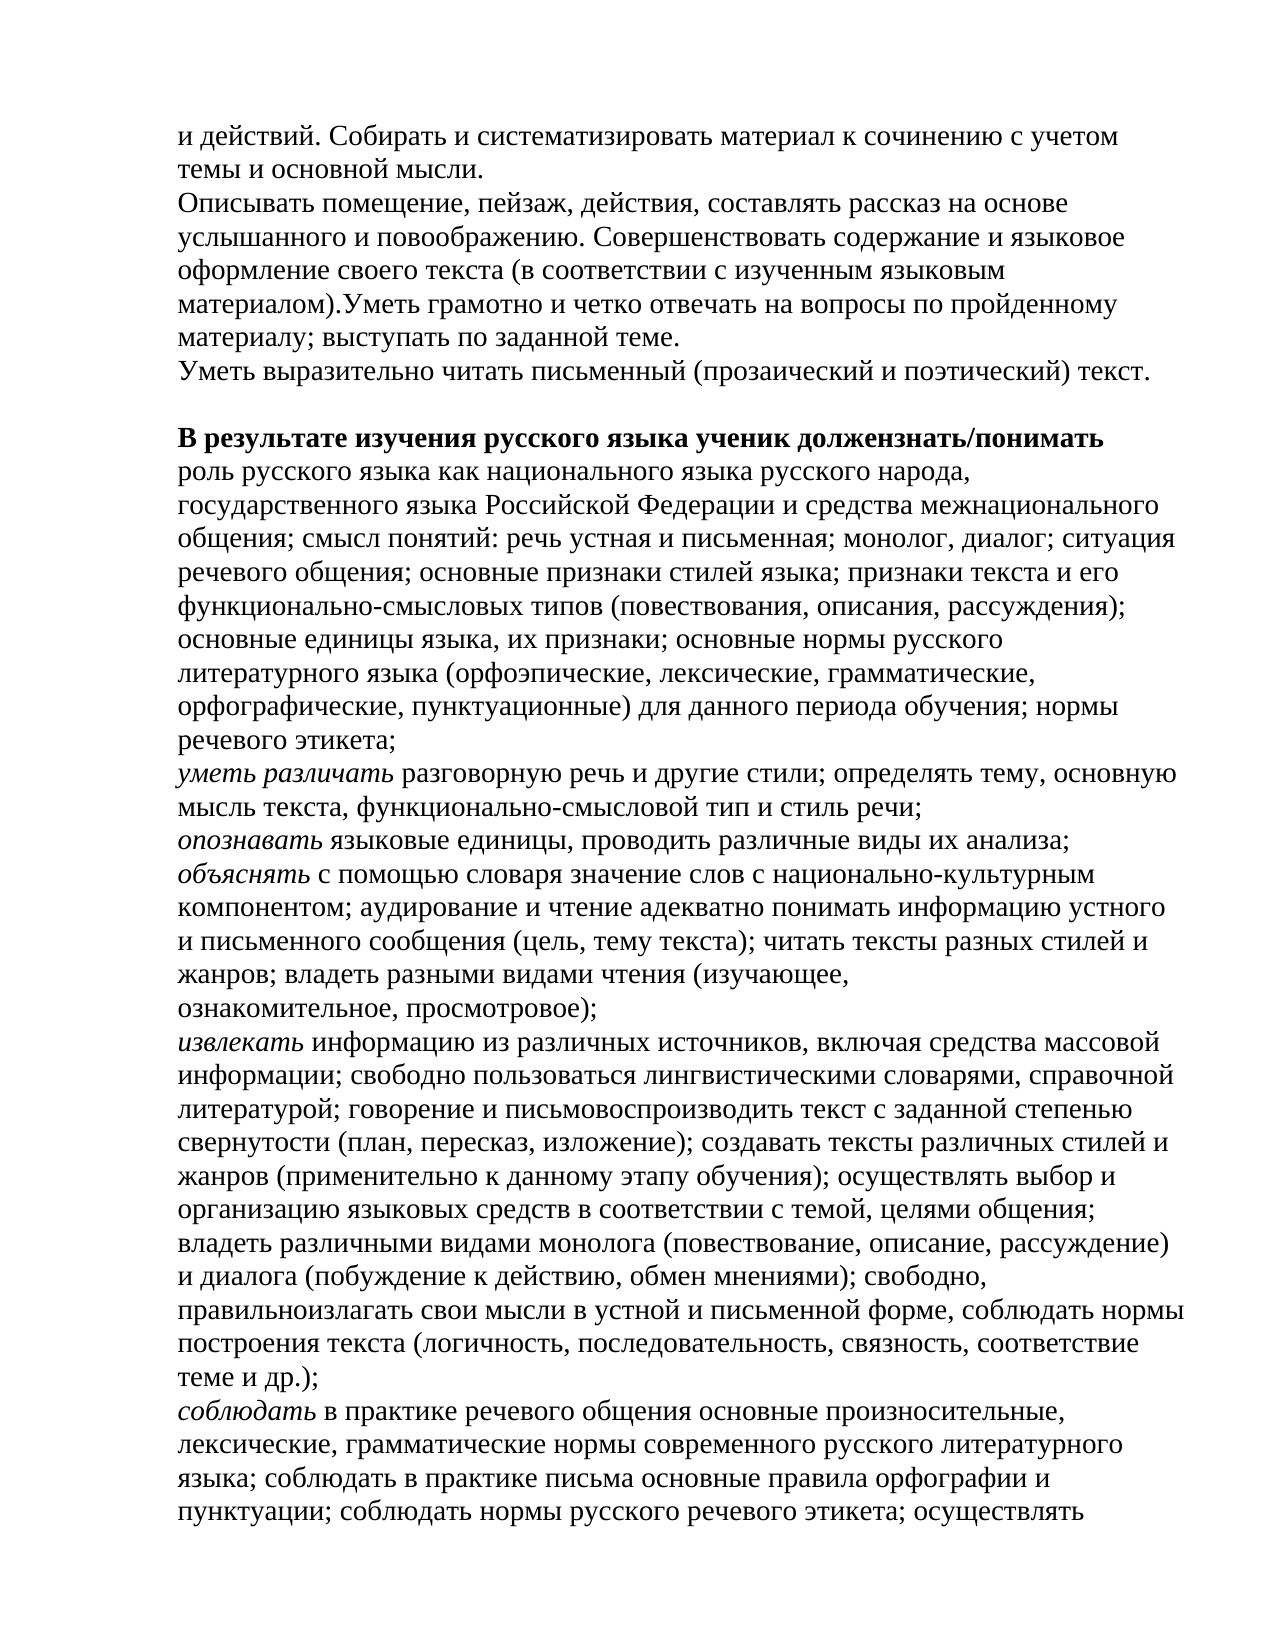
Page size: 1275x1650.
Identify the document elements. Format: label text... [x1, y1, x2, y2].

text уметь различать разговорную речь и другие стили; определять тему, основную мысль текста, функционально-смысловой тип и стиль речи; [177, 755, 1186, 822]
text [177, 118, 1186, 185]
text извлекать информацию из различных источников, включая средства массовой информации; свободно пользоваться лингвистическими словарями, справочной литературой; говорение и письмовоспроизводить текст с заданной степенью свернутости (план, пересказ, изложение); создавать тексты различных стилей и жанров (применительно к данному этапу обучения); осуществлять выбор и организацию языковых средств в соответствии с темой, целями общения; владеть различными видами монолога (повествование, описание, рассуждение) и диалога (побуждение к действию, обмен мнениями); свободно, правильноизлагать свои мысли в устной и письменной форме, соблюдать нормы построения текста (логичность, последовательность, связность, соответствие [177, 1024, 1186, 1359]
text В результате изучения русского языка ученик должензнать/понимать [177, 420, 1186, 453]
text Уметь выразительно читать письменный (прозаический и поэтический) текст. [177, 353, 1186, 386]
text опознавать языковые единицы, проводить различные виды их анализа; [177, 822, 1186, 856]
text ознакомительное, просмотровое); [177, 990, 1186, 1024]
text объяснять с помощью словаря значение слов с национально-культурным компонентом; аудирование и чтение адекватно понимать информацию устного и письменного сообщения (цель, тему текста); читать тексты разных стилей и жанров; владеть разными видами чтения (изучающее, [177, 856, 1186, 990]
text роль русского языка как национального языка русского народа, государственного языка Российской Федерации и средства межнационального общения; смысл понятий: речь устная и письменная; монолог, диалог; ситуация речевого общения; основные признаки стилей языка; признаки текста и его функционально-смысловых типов (повествования, описания, рассуждения); основные единицы языка, их признаки; основные нормы русского литературного языка (орфоэпические, лексические, грамматические, орфографические, пунктуационные) для данного периода обучения; нормы речевого этикета; [177, 453, 1186, 755]
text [177, 1393, 1186, 1527]
text Описывать помещение, пейзаж, действия, составлять рассказ на основе услышанного и повоображению. Совершенствовать содержание и языковое оформление своего текста (в соответствии с изученным языковым материалом).Уметь грамотно и четко отвечать на вопросы по пройденному материалу; выступать по заданной теме. [177, 185, 1186, 353]
text теме и др.); [177, 1359, 1186, 1393]
